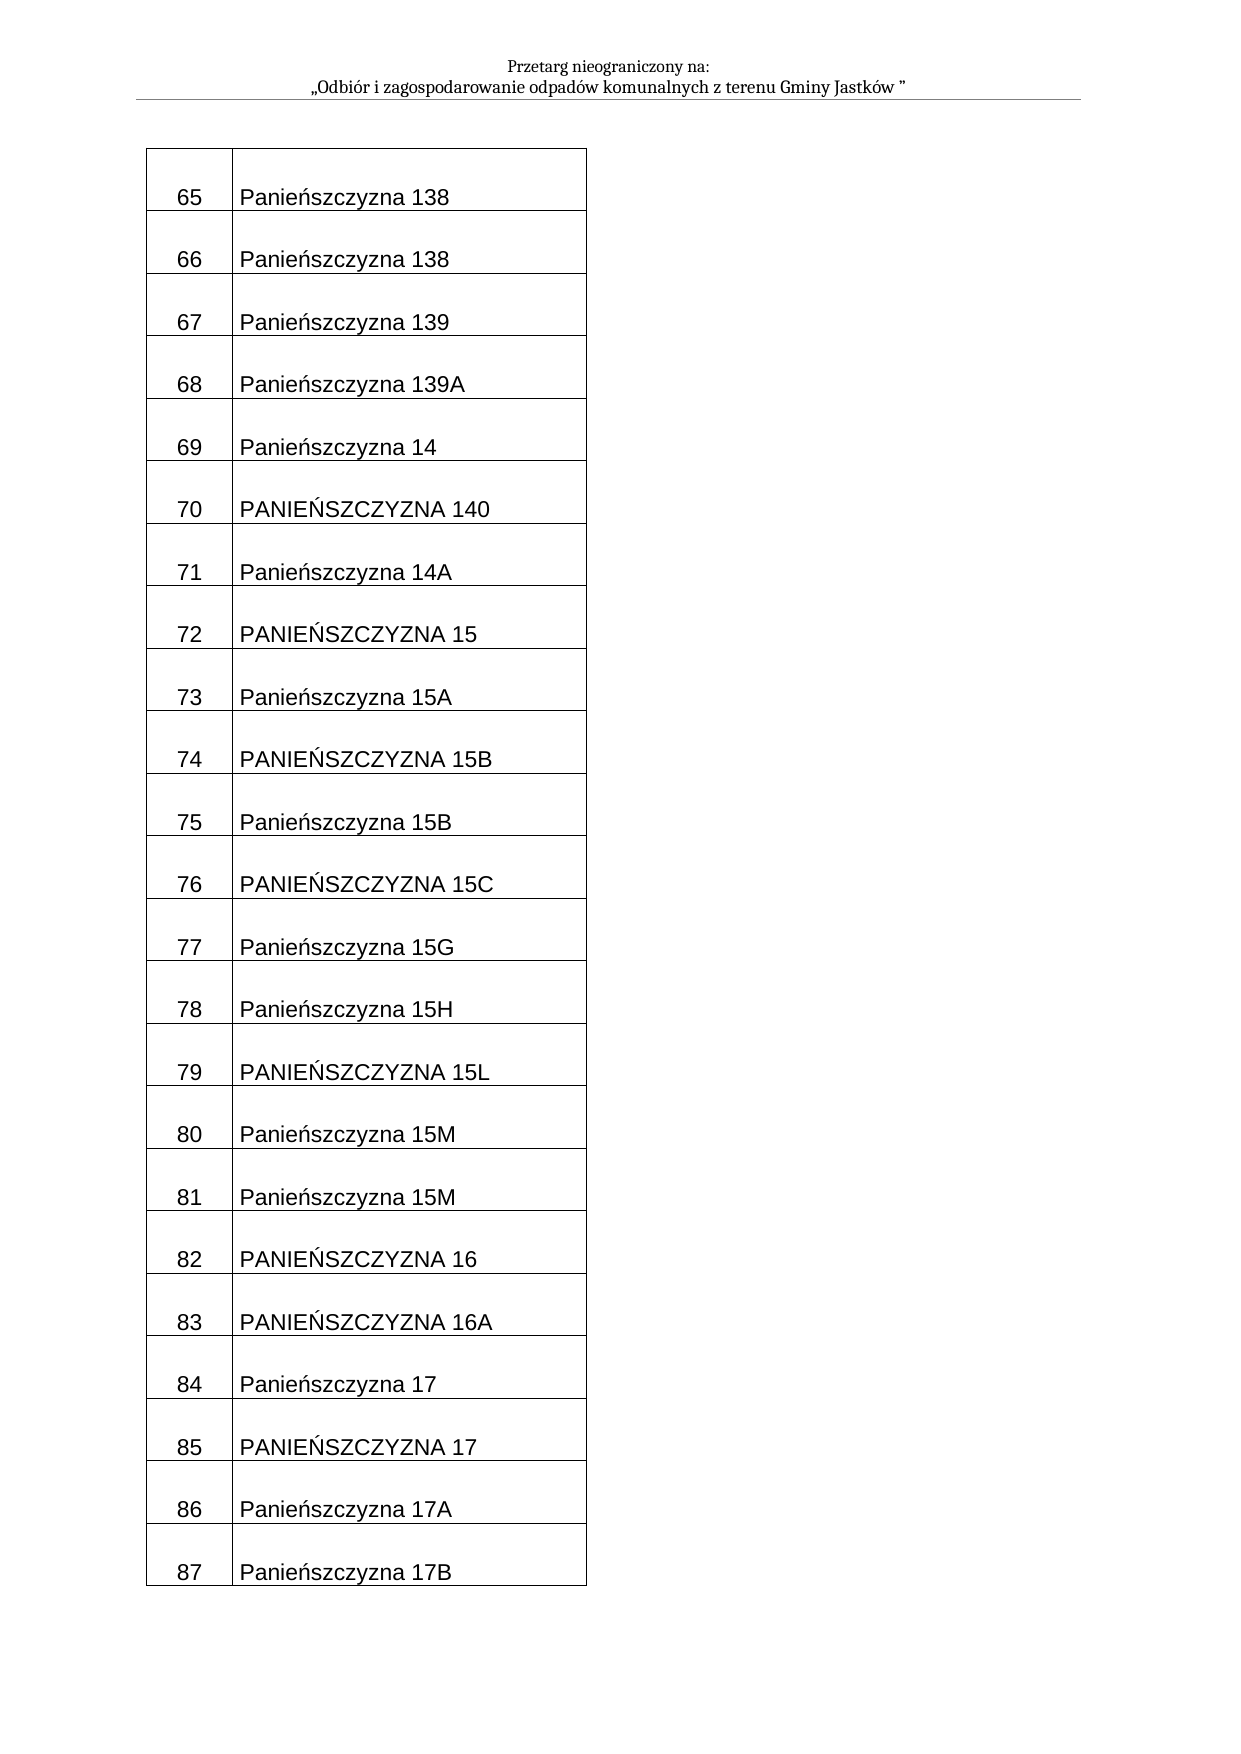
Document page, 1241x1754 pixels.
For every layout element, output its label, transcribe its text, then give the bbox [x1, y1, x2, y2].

table_cell Panieńszczyzna 14 [233, 399, 586, 460]
table_cell 84 [147, 1336, 232, 1398]
table_cell 82 [147, 1211, 232, 1273]
table_cell 70 [147, 461, 232, 523]
table_cell PANIEŃSZCZYZNA 15L [233, 1024, 586, 1085]
table_cell Panieńszczyzna 15H [233, 961, 586, 1023]
table_cell 79 [147, 1024, 232, 1085]
table_cell PANIEŃSZCZYZNA 140 [233, 461, 586, 523]
table_cell Panieńszczyzna 14A [233, 524, 586, 585]
table_cell Panieńszczyzna 138 [233, 149, 586, 210]
table_cell 81 [147, 1149, 232, 1210]
table_cell Panieńszczyzna 139A [233, 336, 586, 398]
table_cell Panieńszczyzna 17B [233, 1524, 586, 1585]
table_cell 69 [147, 399, 232, 460]
table_cell 85 [147, 1399, 232, 1460]
table_cell 67 [147, 274, 232, 335]
table_cell 76 [147, 836, 232, 898]
table_cell Panieńszczyzna 138 [233, 211, 586, 273]
table_cell 65 [147, 149, 232, 210]
table_cell PANIEŃSZCZYZNA 15C [233, 836, 586, 898]
table_cell PANIEŃSZCZYZNA 16 [233, 1211, 586, 1273]
table_cell PANIEŃSZCZYZNA 15B [233, 711, 586, 773]
table_cell Panieńszczyzna 15G [233, 899, 586, 960]
table_cell 73 [147, 649, 232, 710]
table_cell Panieńszczyzna 139 [233, 274, 586, 335]
table_cell PANIEŃSZCZYZNA 17 [233, 1399, 586, 1460]
table_cell Panieńszczyzna 17A [233, 1461, 586, 1523]
table_cell PANIEŃSZCZYZNA 16A [233, 1274, 586, 1335]
table_cell 74 [147, 711, 232, 773]
table_cell 80 [147, 1086, 232, 1148]
table_cell 77 [147, 899, 232, 960]
table_cell 87 [147, 1524, 232, 1585]
table_cell 68 [147, 336, 232, 398]
table_cell 75 [147, 774, 232, 835]
table_cell 78 [147, 961, 232, 1023]
table_cell 86 [147, 1461, 232, 1523]
table_cell Panieńszczyzna 15M [233, 1149, 586, 1210]
table_cell Panieńszczyzna 15B [233, 774, 586, 835]
table_cell Panieńszczyzna 15M [233, 1086, 586, 1148]
table_cell Panieńszczyzna 15A [233, 649, 586, 710]
table_cell 72 [147, 586, 232, 648]
table_cell 71 [147, 524, 232, 585]
table_cell 83 [147, 1274, 232, 1335]
table_cell 66 [147, 211, 232, 273]
table_cell PANIEŃSZCZYZNA 15 [233, 586, 586, 648]
table_cell Panieńszczyzna 17 [233, 1336, 586, 1398]
